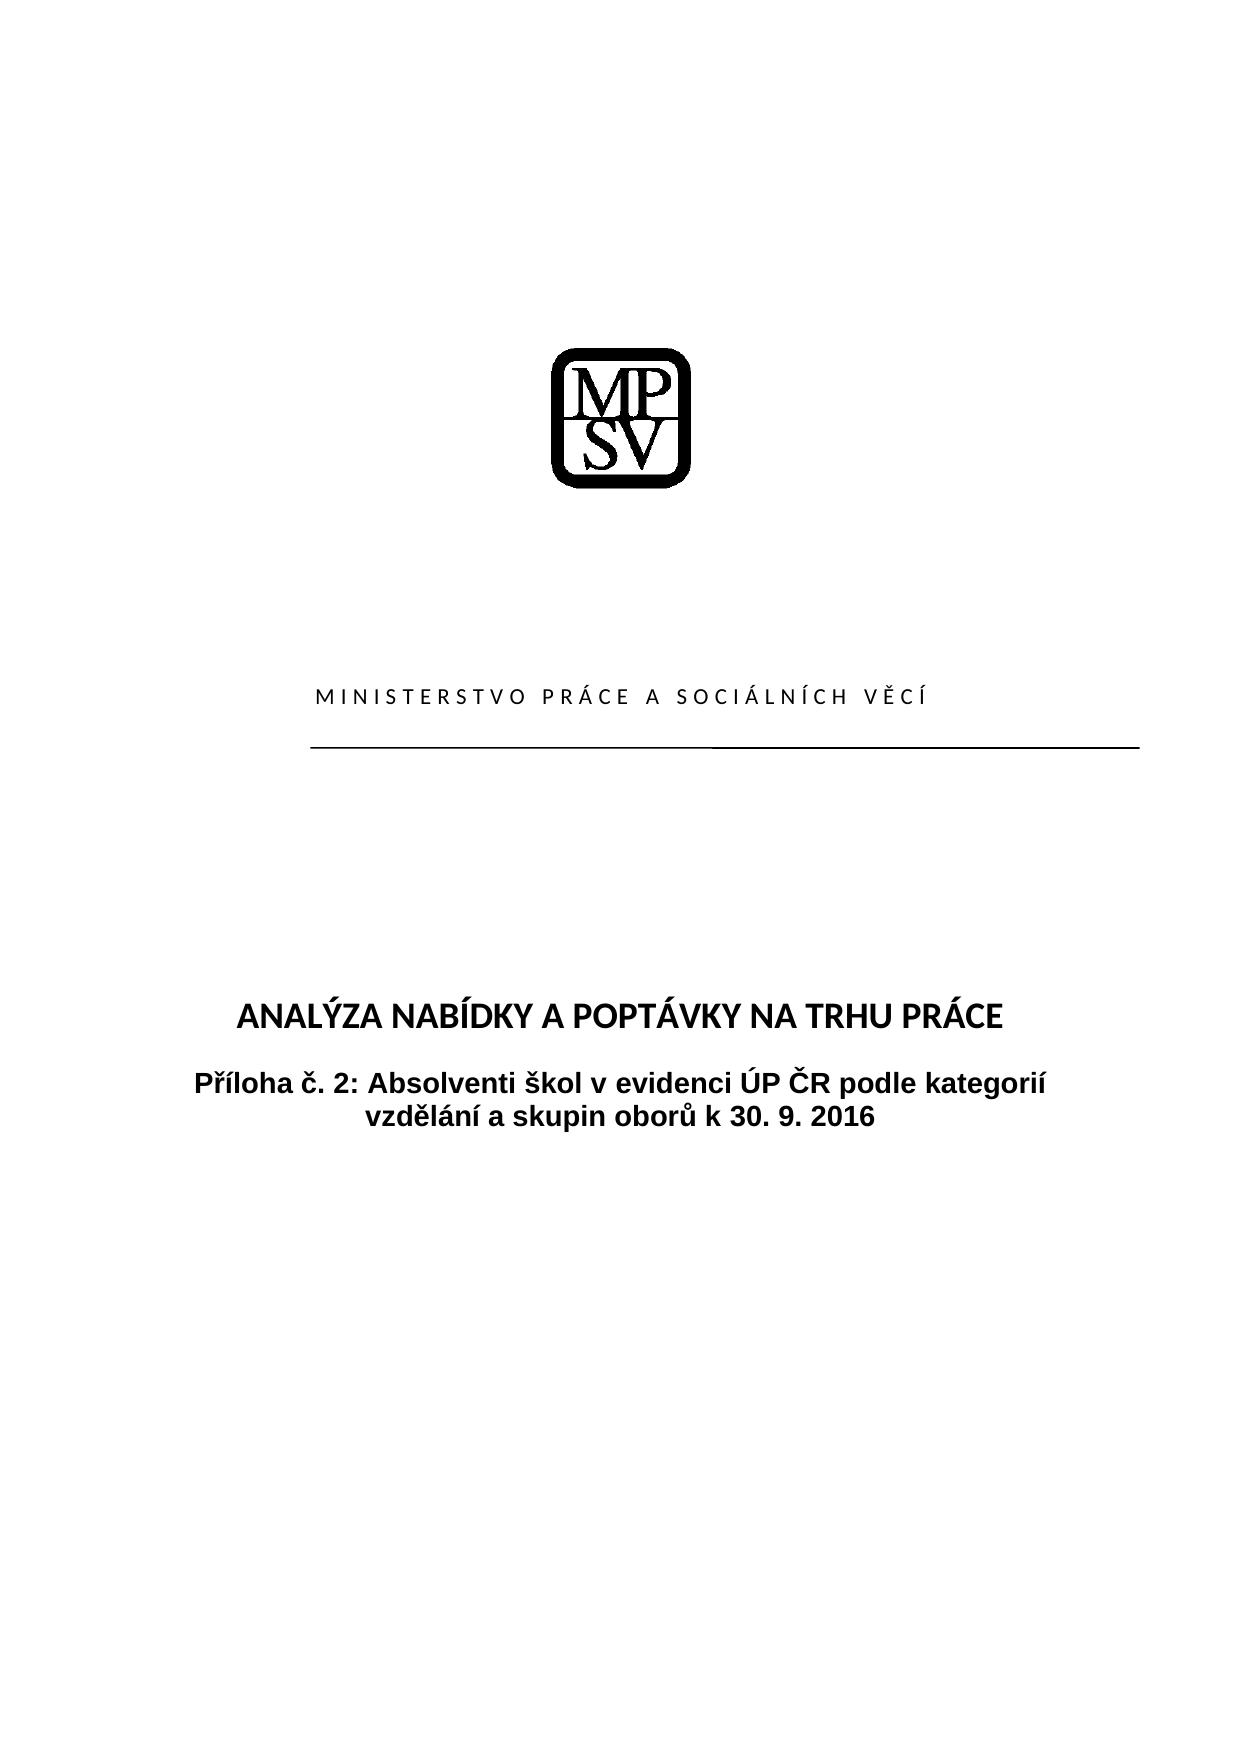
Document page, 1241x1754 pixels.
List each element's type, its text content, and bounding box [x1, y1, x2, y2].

text Ministerstvo práce a sociálních věcí [148, 682, 1093, 710]
text ANALÝZA NABÍDKY A POPTÁVKY NA TRHU PRÁCE [148, 992, 1093, 1038]
picture [537, 338, 703, 499]
text Příloha č. 2: Absolventi škol v evidenci ÚP ČR podle kategorií vzdělání a skupin oborů k 30. 9. 2016 [148, 1066, 1093, 1133]
